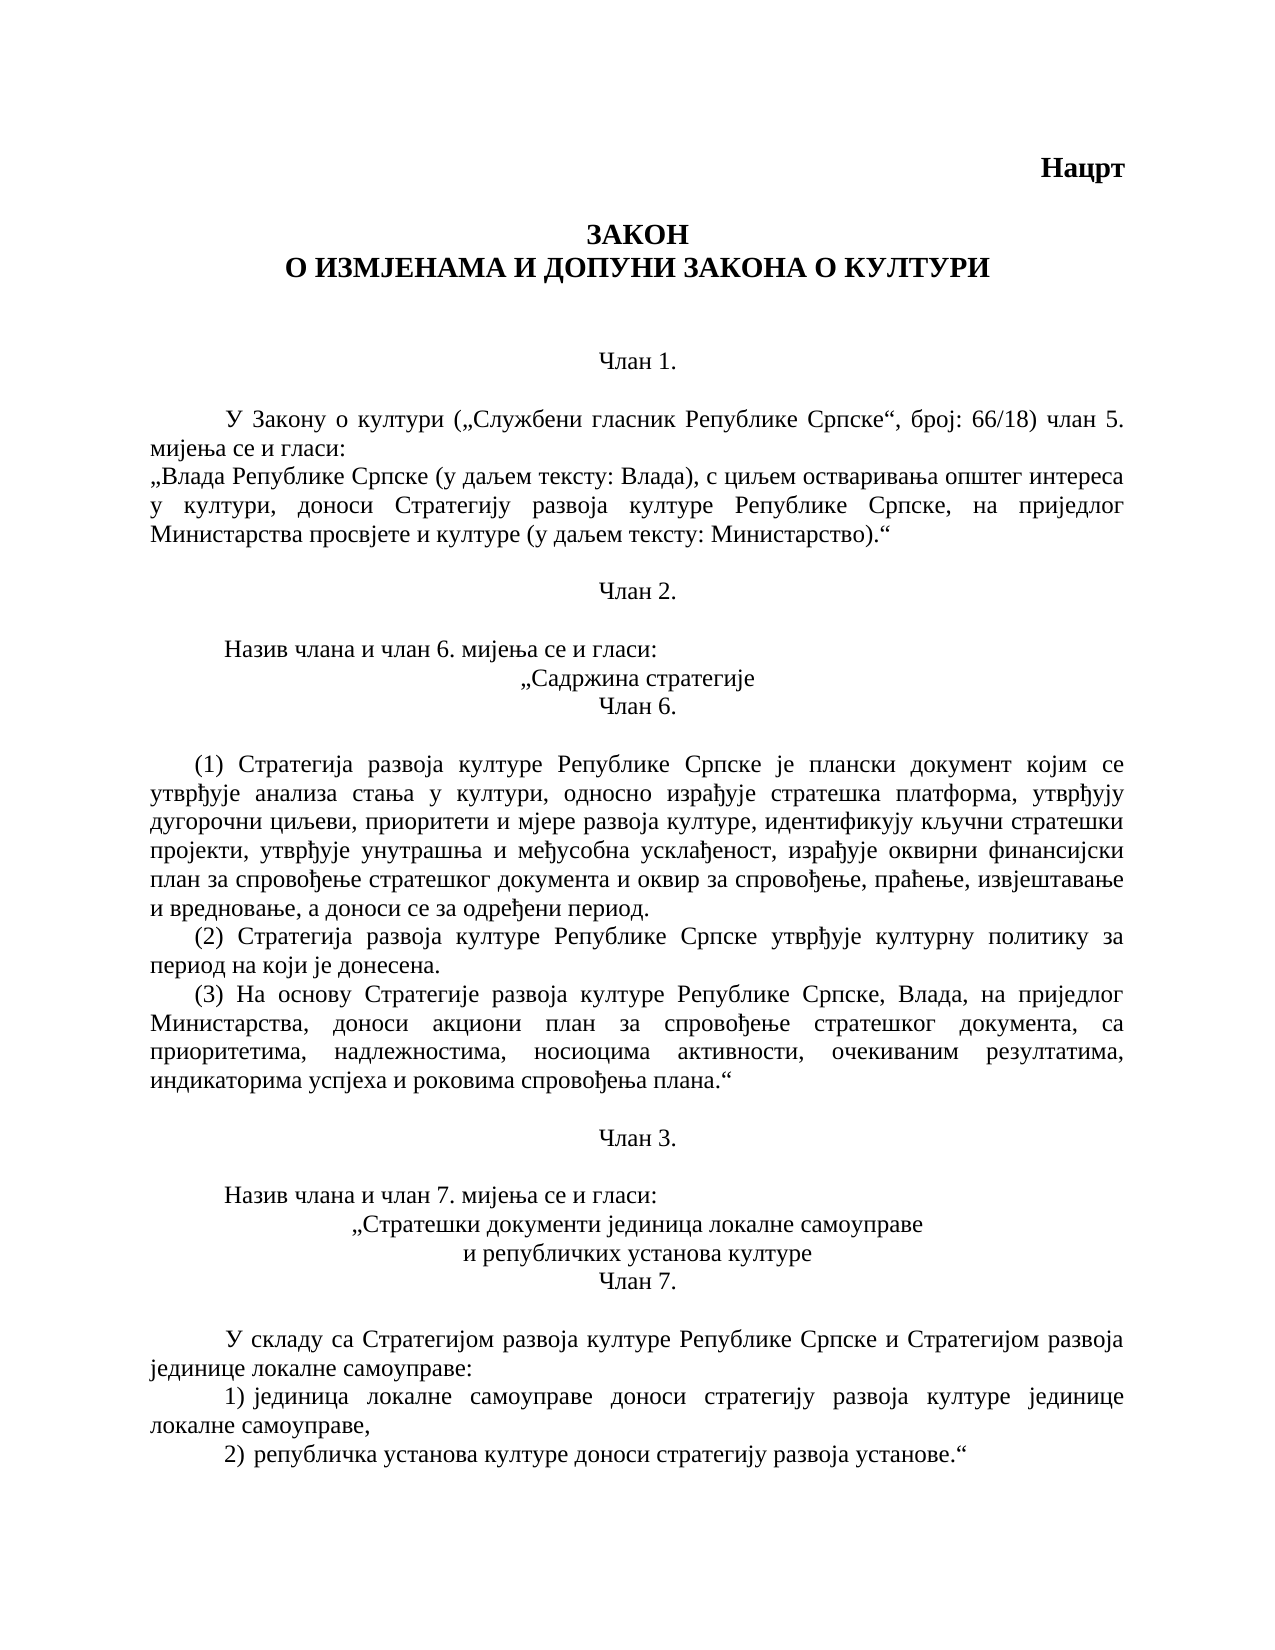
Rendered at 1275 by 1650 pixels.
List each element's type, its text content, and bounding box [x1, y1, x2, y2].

text Назив члана и члан 7. мијења се и гласи: [150, 1180, 1125, 1209]
list јединица локалне самоуправе доноси стратегију развоја културе јединице локалне самоуправе, [150, 1381, 1125, 1439]
text Члан 2. [150, 576, 1125, 605]
text и републичких установа културе [150, 1238, 1125, 1266]
text О ИЗМЈЕНАМА И ДОПУНИ ЗАКОНА О КУЛТУРИ [150, 251, 1125, 284]
text Члан 3. [150, 1123, 1125, 1151]
text (2) Стратегија развоја културе Републике Српске утврђује културну политику за период на који је донесена. [150, 921, 1125, 979]
text У Закону о култури („Службени гласник Републике Српске“, број: 66/18) члан 5. мијења се и гласи: [150, 404, 1125, 461]
text У складу са Стратегијом развоја културе Републике Српске и Стратегијом развоја јединице локалне самоуправе: [150, 1324, 1125, 1381]
text (3) На основу Стратегије развоја културе Републике Српске, Влада, нa приједлог Министарства, доноси акциони план за спровођење стратешког документа, са приоритетима, надлежностима, носиоцима активности, очекиваним резултатима, индикаторима успјеха и роковима спровођења плана.“ [150, 979, 1125, 1094]
list републичка установа културе доноси стратегију развоја установе.“ [150, 1439, 1125, 1468]
text Члан 6. [150, 691, 1125, 720]
text Назив члана и члан 6. мијења се и гласи: [150, 634, 1125, 663]
text Члан 7. [150, 1266, 1125, 1295]
text (1) Стратегија развоја културе Републике Српске је плански документ којим се утврђује анализа стања у култури, односно израђује стратешка платформа, утврђују дугорочни циљеви, приоритети и мјере развоја културе, идентификују кључни стратешки пројекти, утврђује унутрашња и међусобна усклађеност, израђује оквирни финансијски план за спровођење стратешког документа и оквир за спровођење, праћење, извјештавање и вредновање, а доноси се за одређени период. [150, 749, 1125, 921]
text „Владa Републике Српске (у даљем тексту: Влада), с циљем остваривања општег интереса у култури, доноси Стратегију развоја културе Републике Српске, на приједлог Министарства просвјете и културе (у даљем тексту: Министарство).“ [150, 461, 1125, 548]
text „Стратешки документи јединица локалне самоуправе [150, 1209, 1125, 1238]
text Нацрт [150, 150, 1125, 183]
text Члан 1. [150, 346, 1125, 375]
text ЗАКОН [150, 217, 1125, 251]
text „Садржина стратегије [150, 663, 1125, 691]
